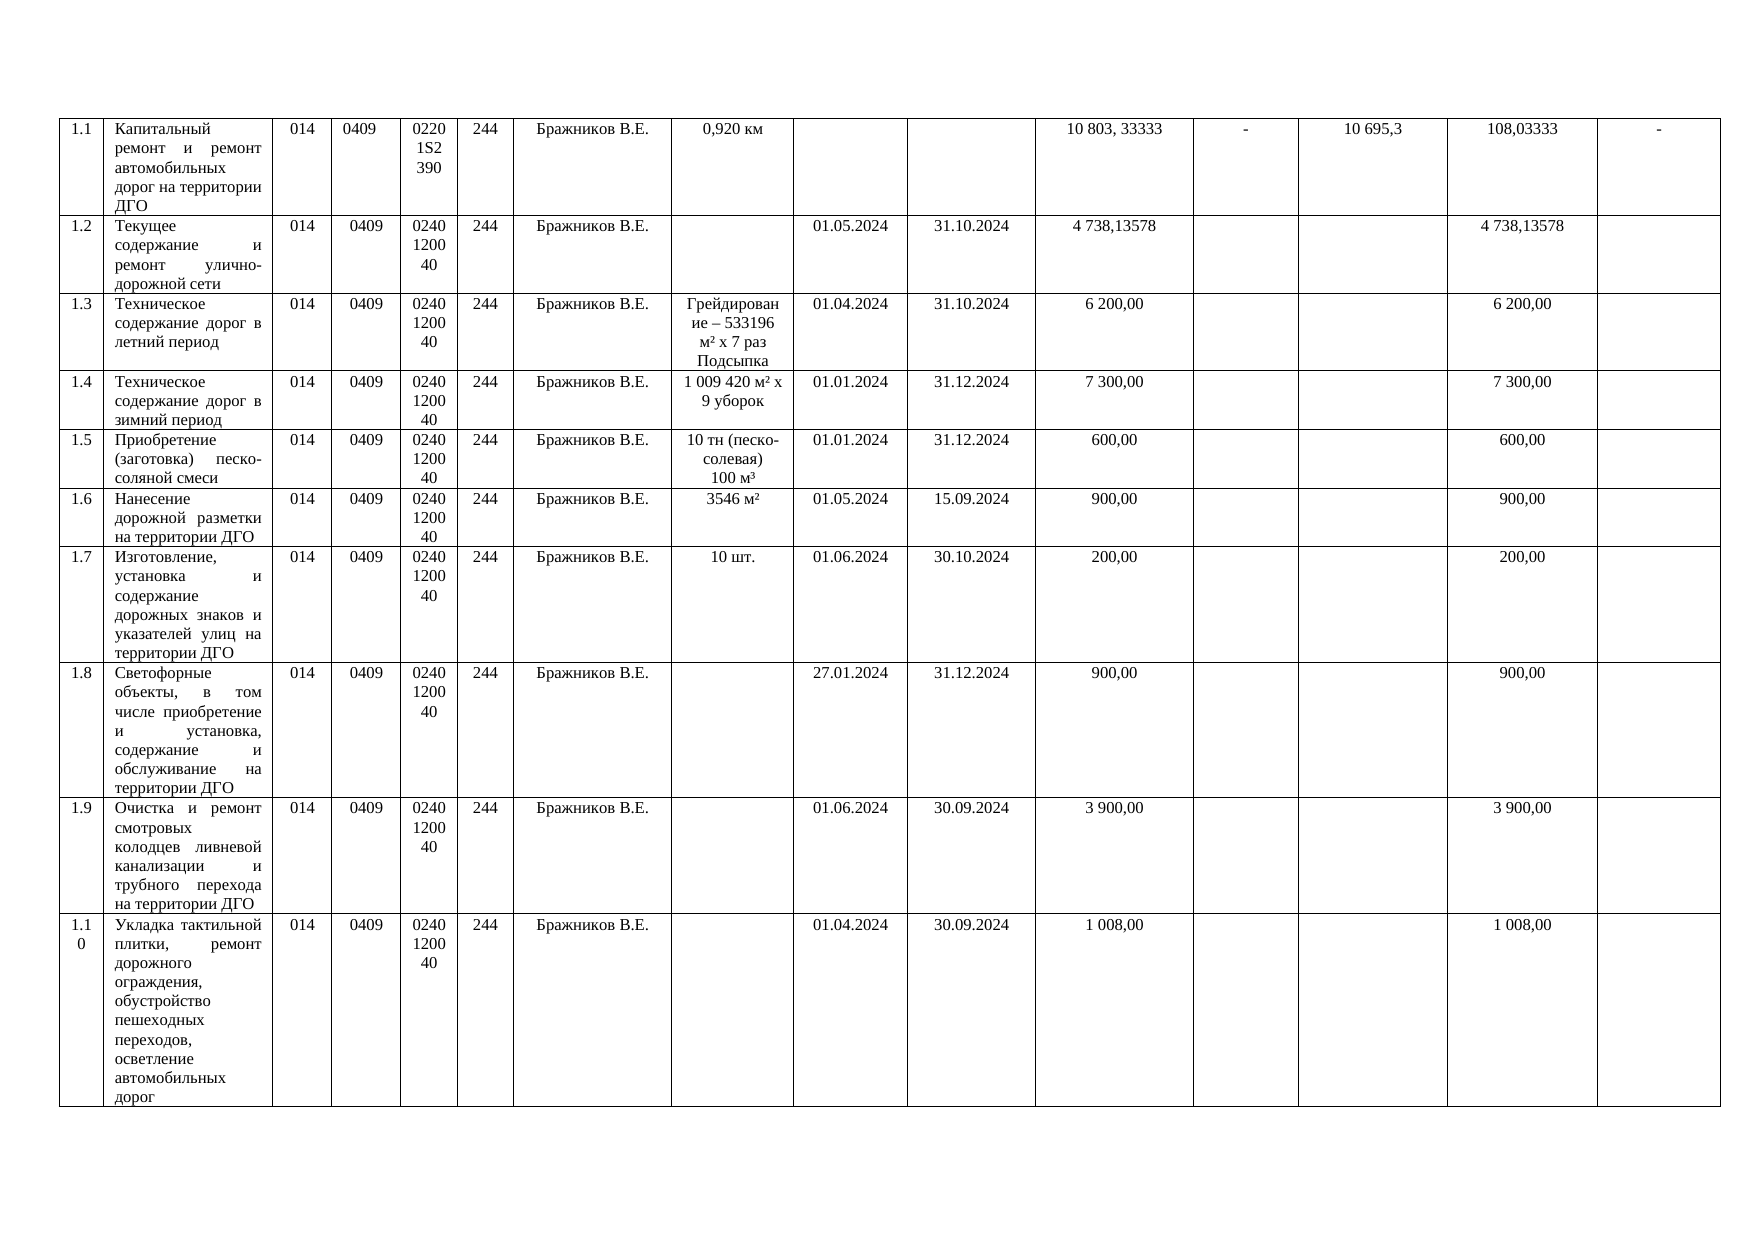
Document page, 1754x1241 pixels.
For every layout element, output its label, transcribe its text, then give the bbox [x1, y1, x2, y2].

table_cell 31.12.2024 [908, 430, 1035, 487]
table_cell 1.4 [60, 371, 103, 429]
table_cell 01.01.2024 [794, 430, 907, 487]
table_cell 3 900,00 [1448, 798, 1597, 913]
table_cell Бражников В.Е. [514, 547, 671, 662]
table_cell 0409 [332, 547, 400, 662]
table_cell Бражников В.Е. [514, 216, 671, 293]
table_cell Бражников В.Е. [514, 119, 671, 215]
table_cell 014 [273, 216, 331, 293]
table_cell 27.01.2024 [794, 663, 907, 797]
table_cell 014 [273, 294, 331, 370]
table_cell 244 [458, 430, 513, 487]
table_cell 244 [458, 547, 513, 662]
table_cell 1.8 [60, 663, 103, 797]
table_cell [1299, 547, 1447, 662]
table_cell 01.05.2024 [794, 216, 907, 293]
table_cell 0409 [332, 119, 400, 215]
table_cell 31.10.2024 [908, 294, 1035, 370]
table_cell 0409 [332, 663, 400, 797]
table_cell 0240120040 [401, 663, 457, 797]
table_cell 7 300,00 [1036, 371, 1193, 429]
table_cell 900,00 [1448, 663, 1597, 797]
table_cell 0240120040 [401, 547, 457, 662]
table_cell 31.10.2024 [908, 216, 1035, 293]
table_cell [1194, 489, 1298, 546]
table_cell [1299, 430, 1447, 487]
table_cell Бражников В.Е. [514, 294, 671, 370]
table_cell 600,00 [1036, 430, 1193, 487]
table_cell 244 [458, 371, 513, 429]
table_cell 0409 [332, 914, 400, 1106]
table_cell 30.09.2024 [908, 914, 1035, 1106]
table_cell [1299, 294, 1447, 370]
table_cell 1.6 [60, 489, 103, 546]
table_cell Техническое содержание дорог в летний период [104, 294, 272, 370]
table_cell [1598, 489, 1720, 546]
table_cell 10 695,3 [1299, 119, 1447, 215]
table_cell Техническое содержание дорог в зимний период [104, 371, 272, 429]
table_cell 244 [458, 119, 513, 215]
table_cell 900,00 [1036, 489, 1193, 546]
table_cell 1.9 [60, 798, 103, 913]
table_cell 01.04.2024 [794, 914, 907, 1106]
table_cell 15.09.2024 [908, 489, 1035, 546]
table_cell [1299, 663, 1447, 797]
table_cell [1598, 663, 1720, 797]
table_cell Нанесение дорожной разметки на территории ДГО [104, 489, 272, 546]
table_cell Капитальный ремонт и ремонт автомобильных дорог на территории ДГО [104, 119, 272, 215]
table_cell - [1598, 119, 1720, 215]
table_cell [1598, 216, 1720, 293]
table_cell 0240120040 [401, 371, 457, 429]
table_cell [1194, 914, 1298, 1106]
table_cell [1299, 914, 1447, 1106]
table_cell 1.7 [60, 547, 103, 662]
table_cell 1 009 420 м² х 9 уборок [672, 371, 793, 429]
table_cell 01.06.2024 [794, 798, 907, 913]
table_cell 6 200,00 [1036, 294, 1193, 370]
table_cell 01.01.2024 [794, 371, 907, 429]
table_cell 014 [273, 914, 331, 1106]
table_cell [1194, 371, 1298, 429]
table_cell 0240120040 [401, 430, 457, 487]
table_cell [672, 798, 793, 913]
table_cell [1299, 371, 1447, 429]
table_cell 014 [273, 489, 331, 546]
table_cell [1194, 798, 1298, 913]
table_cell Бражников В.Е. [514, 914, 671, 1106]
table_cell Приобретение (заготовка) песко-соляной смеси [104, 430, 272, 487]
table_cell 014 [273, 119, 331, 215]
table_cell [1299, 798, 1447, 913]
table_cell Укладка тактильной плитки, ремонт дорожного ограждения, обустройство пешеходных переходов, осветление автомобильных дорог [104, 914, 272, 1106]
table_cell [1598, 547, 1720, 662]
table_cell Бражников В.Е. [514, 663, 671, 797]
table_cell Бражников В.Е. [514, 371, 671, 429]
table_cell [1598, 430, 1720, 487]
table_cell [1194, 663, 1298, 797]
table_cell [1598, 371, 1720, 429]
table_cell 31.12.2024 [908, 663, 1035, 797]
table_cell [672, 216, 793, 293]
table_cell 7 300,00 [1448, 371, 1597, 429]
table_cell [1598, 914, 1720, 1106]
table_cell 0409 [332, 798, 400, 913]
table_cell 10 803, 33333 [1036, 119, 1193, 215]
table_cell 0,920 км [672, 119, 793, 215]
table_cell 02201S2390 [401, 119, 457, 215]
table_cell 3 900,00 [1036, 798, 1193, 913]
table_cell 014 [273, 371, 331, 429]
table_cell 01.05.2024 [794, 489, 907, 546]
table_cell 244 [458, 798, 513, 913]
table_cell 1 008,00 [1036, 914, 1193, 1106]
table_cell 244 [458, 914, 513, 1106]
table_cell 014 [273, 547, 331, 662]
table_cell 244 [458, 663, 513, 797]
table_cell 244 [458, 216, 513, 293]
table_cell 1.1 [60, 119, 103, 215]
table_cell [1194, 547, 1298, 662]
table_cell [1299, 216, 1447, 293]
table_cell 0409 [332, 430, 400, 487]
table_cell [1598, 294, 1720, 370]
table_cell Изготовление, установка и содержание дорожных знаков и указателей улиц на территории ДГО [104, 547, 272, 662]
table_cell 200,00 [1448, 547, 1597, 662]
table_cell 0409 [332, 489, 400, 546]
table_cell 30.09.2024 [908, 798, 1035, 913]
table_cell 30.10.2024 [908, 547, 1035, 662]
table_cell 4 738,13578 [1448, 216, 1597, 293]
table_cell 3546 м² [672, 489, 793, 546]
table_cell 0240120040 [401, 216, 457, 293]
table_cell 014 [273, 798, 331, 913]
table_cell [1194, 430, 1298, 487]
table_cell 0240120040 [401, 914, 457, 1106]
table_cell 10 шт. [672, 547, 793, 662]
table_cell 0240120040 [401, 294, 457, 370]
table_cell 0409 [332, 216, 400, 293]
table_cell [672, 914, 793, 1106]
table_cell 4 738,13578 [1036, 216, 1193, 293]
table_cell 200,00 [1036, 547, 1193, 662]
table_cell Грейдирование – 533196 м² х 7 раз Подсыпка [672, 294, 793, 370]
table_cell [794, 119, 907, 215]
table_cell 1.10 [60, 914, 103, 1106]
table_cell [1194, 294, 1298, 370]
table_cell 0409 [332, 294, 400, 370]
table_cell [1194, 216, 1298, 293]
table_cell 1 008,00 [1448, 914, 1597, 1106]
table_cell - [1194, 119, 1298, 215]
table_cell 244 [458, 489, 513, 546]
table_cell 0409 [332, 371, 400, 429]
table_cell Бражников В.Е. [514, 798, 671, 913]
table_cell Текущее содержание и ремонт улично-дорожной сети [104, 216, 272, 293]
table_cell [1598, 798, 1720, 913]
table_cell 014 [273, 430, 331, 487]
table_cell 600,00 [1448, 430, 1597, 487]
table_cell 0240120040 [401, 798, 457, 913]
table_cell 0240120040 [401, 489, 457, 546]
table_cell 01.04.2024 [794, 294, 907, 370]
table_cell [908, 119, 1035, 215]
table_cell 1.3 [60, 294, 103, 370]
table_cell 900,00 [1448, 489, 1597, 546]
table_cell 1.5 [60, 430, 103, 487]
table_cell 10 тн (песко-солевая) 100 м³ [672, 430, 793, 487]
table_cell Бражников В.Е. [514, 489, 671, 546]
table_cell 01.06.2024 [794, 547, 907, 662]
table_cell 31.12.2024 [908, 371, 1035, 429]
table_cell 1.2 [60, 216, 103, 293]
table_cell 6 200,00 [1448, 294, 1597, 370]
table_cell [1299, 489, 1447, 546]
table_cell 108,03333 [1448, 119, 1597, 215]
table_cell [672, 663, 793, 797]
table_cell 014 [273, 663, 331, 797]
table_cell Очистка и ремонт смотровых колодцев ливневой канализации и трубного перехода на территории ДГО [104, 798, 272, 913]
table_cell Светофорные объекты, в том числе приобретение и установка, содержание и обслуживание на территории ДГО [104, 663, 272, 797]
table_cell 900,00 [1036, 663, 1193, 797]
table_cell Бражников В.Е. [514, 430, 671, 487]
table_cell 244 [458, 294, 513, 370]
